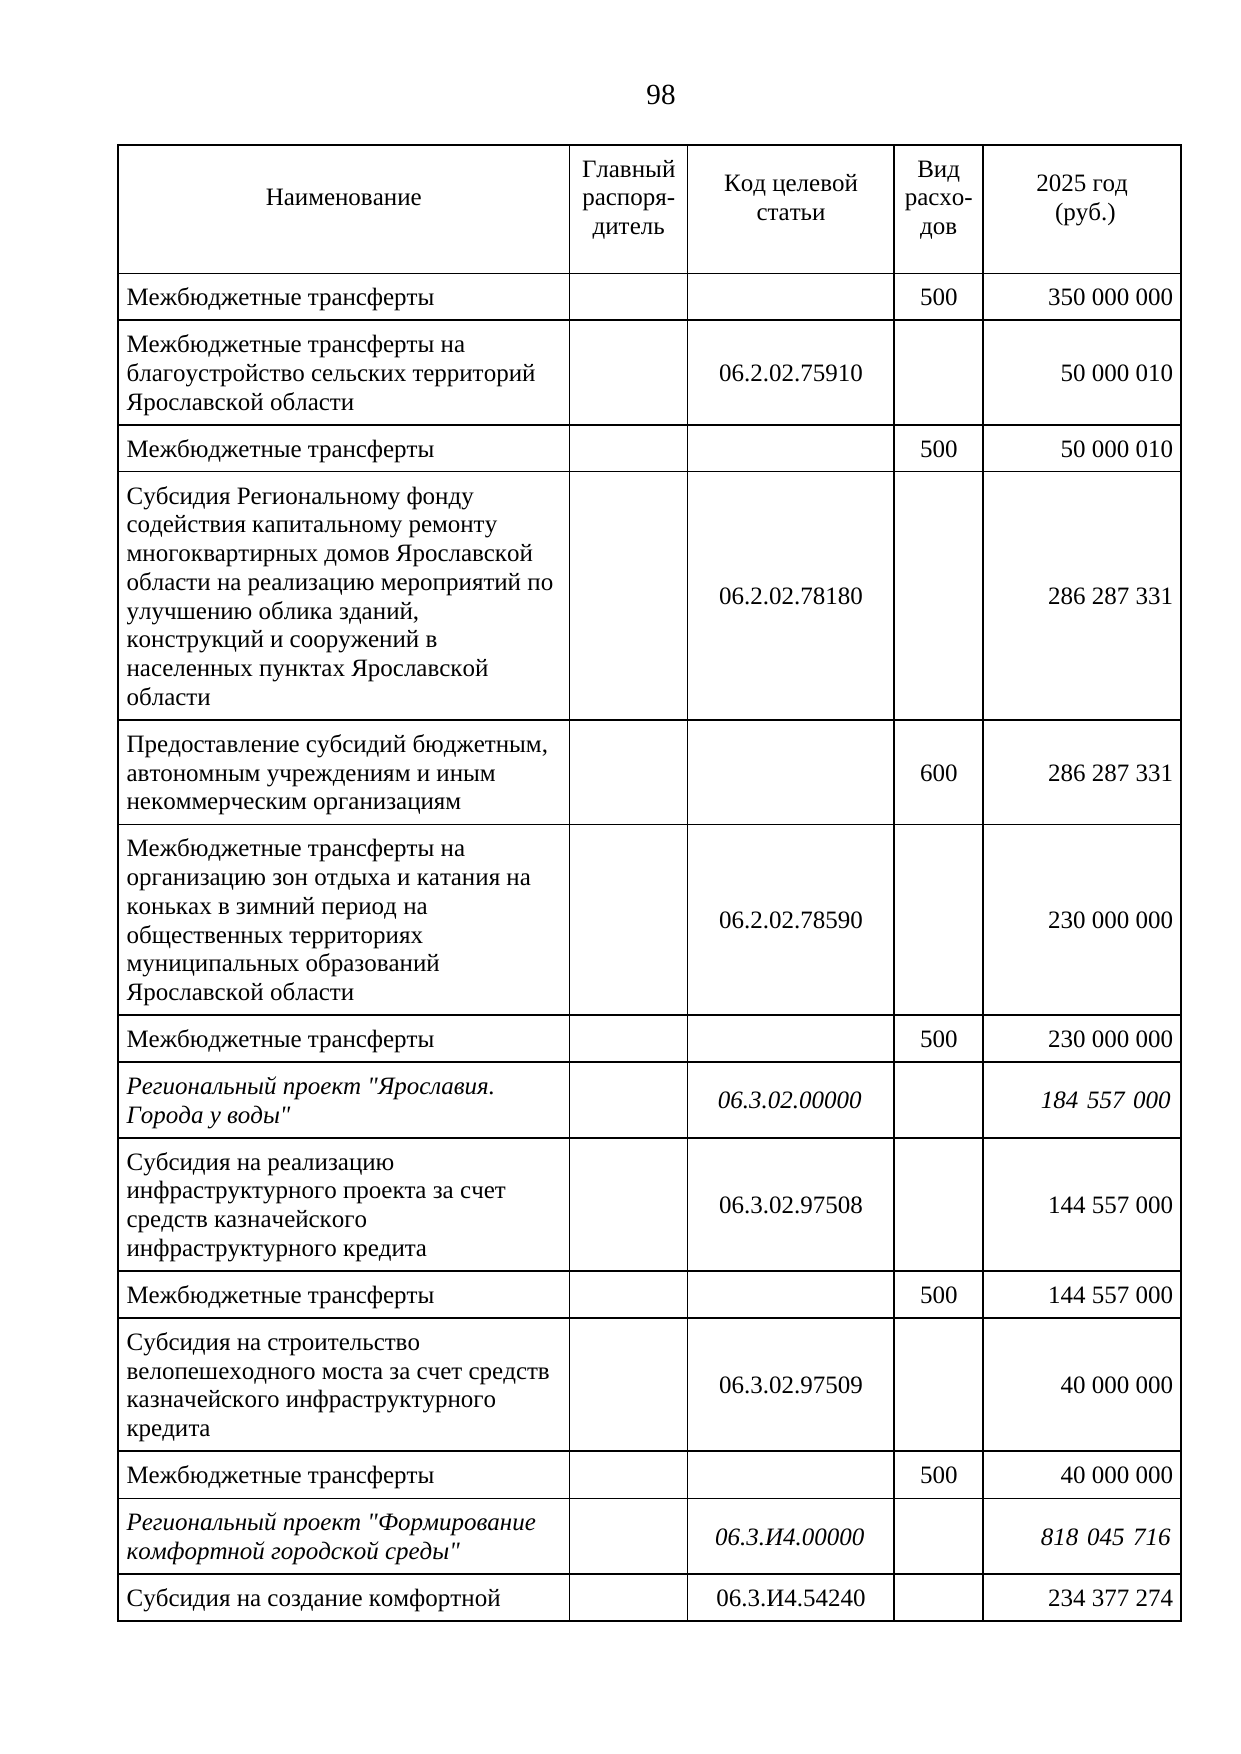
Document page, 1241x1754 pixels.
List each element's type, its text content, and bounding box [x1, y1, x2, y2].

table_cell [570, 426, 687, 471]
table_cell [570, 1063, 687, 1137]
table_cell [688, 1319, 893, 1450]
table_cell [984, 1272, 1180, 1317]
table_header 2025 год (руб.) [984, 146, 1180, 272]
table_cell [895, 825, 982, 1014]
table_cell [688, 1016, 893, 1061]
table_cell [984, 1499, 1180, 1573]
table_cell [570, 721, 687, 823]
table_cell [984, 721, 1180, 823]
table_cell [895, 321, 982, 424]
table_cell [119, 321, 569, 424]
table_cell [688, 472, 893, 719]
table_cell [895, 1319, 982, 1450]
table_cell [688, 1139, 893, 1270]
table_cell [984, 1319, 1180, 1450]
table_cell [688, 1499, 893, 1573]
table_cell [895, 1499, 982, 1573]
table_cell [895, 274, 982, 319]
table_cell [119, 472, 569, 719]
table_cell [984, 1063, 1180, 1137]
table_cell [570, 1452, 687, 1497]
table_header Наименование [119, 146, 569, 272]
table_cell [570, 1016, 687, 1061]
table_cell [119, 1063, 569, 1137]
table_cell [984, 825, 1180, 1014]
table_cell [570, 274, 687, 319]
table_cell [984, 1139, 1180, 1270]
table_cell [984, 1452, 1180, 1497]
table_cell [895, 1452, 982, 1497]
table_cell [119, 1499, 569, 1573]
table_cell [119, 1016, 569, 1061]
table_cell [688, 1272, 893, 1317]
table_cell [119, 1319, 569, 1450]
table_header Вид расхо- дов [895, 146, 982, 272]
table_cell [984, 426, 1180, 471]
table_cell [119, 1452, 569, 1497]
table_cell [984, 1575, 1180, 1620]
table_header Главный распоря-дитель [570, 146, 687, 272]
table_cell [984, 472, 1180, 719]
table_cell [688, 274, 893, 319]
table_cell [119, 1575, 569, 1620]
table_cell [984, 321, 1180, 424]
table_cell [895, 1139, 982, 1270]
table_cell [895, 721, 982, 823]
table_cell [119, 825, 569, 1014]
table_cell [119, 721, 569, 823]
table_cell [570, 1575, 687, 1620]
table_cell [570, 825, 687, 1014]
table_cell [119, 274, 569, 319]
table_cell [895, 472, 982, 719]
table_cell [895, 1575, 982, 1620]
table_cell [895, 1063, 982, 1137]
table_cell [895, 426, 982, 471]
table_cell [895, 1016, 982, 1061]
table_header Код целевой статьи [688, 146, 893, 272]
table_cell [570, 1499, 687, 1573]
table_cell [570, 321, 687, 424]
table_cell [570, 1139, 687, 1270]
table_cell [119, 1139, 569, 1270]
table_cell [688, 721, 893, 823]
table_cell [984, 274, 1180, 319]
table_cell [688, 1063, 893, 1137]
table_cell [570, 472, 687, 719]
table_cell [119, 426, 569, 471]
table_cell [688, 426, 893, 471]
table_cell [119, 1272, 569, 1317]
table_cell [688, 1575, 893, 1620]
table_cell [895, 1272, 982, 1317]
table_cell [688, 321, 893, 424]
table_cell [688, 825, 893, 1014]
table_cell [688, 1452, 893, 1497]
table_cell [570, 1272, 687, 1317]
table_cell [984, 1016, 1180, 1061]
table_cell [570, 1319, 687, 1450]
